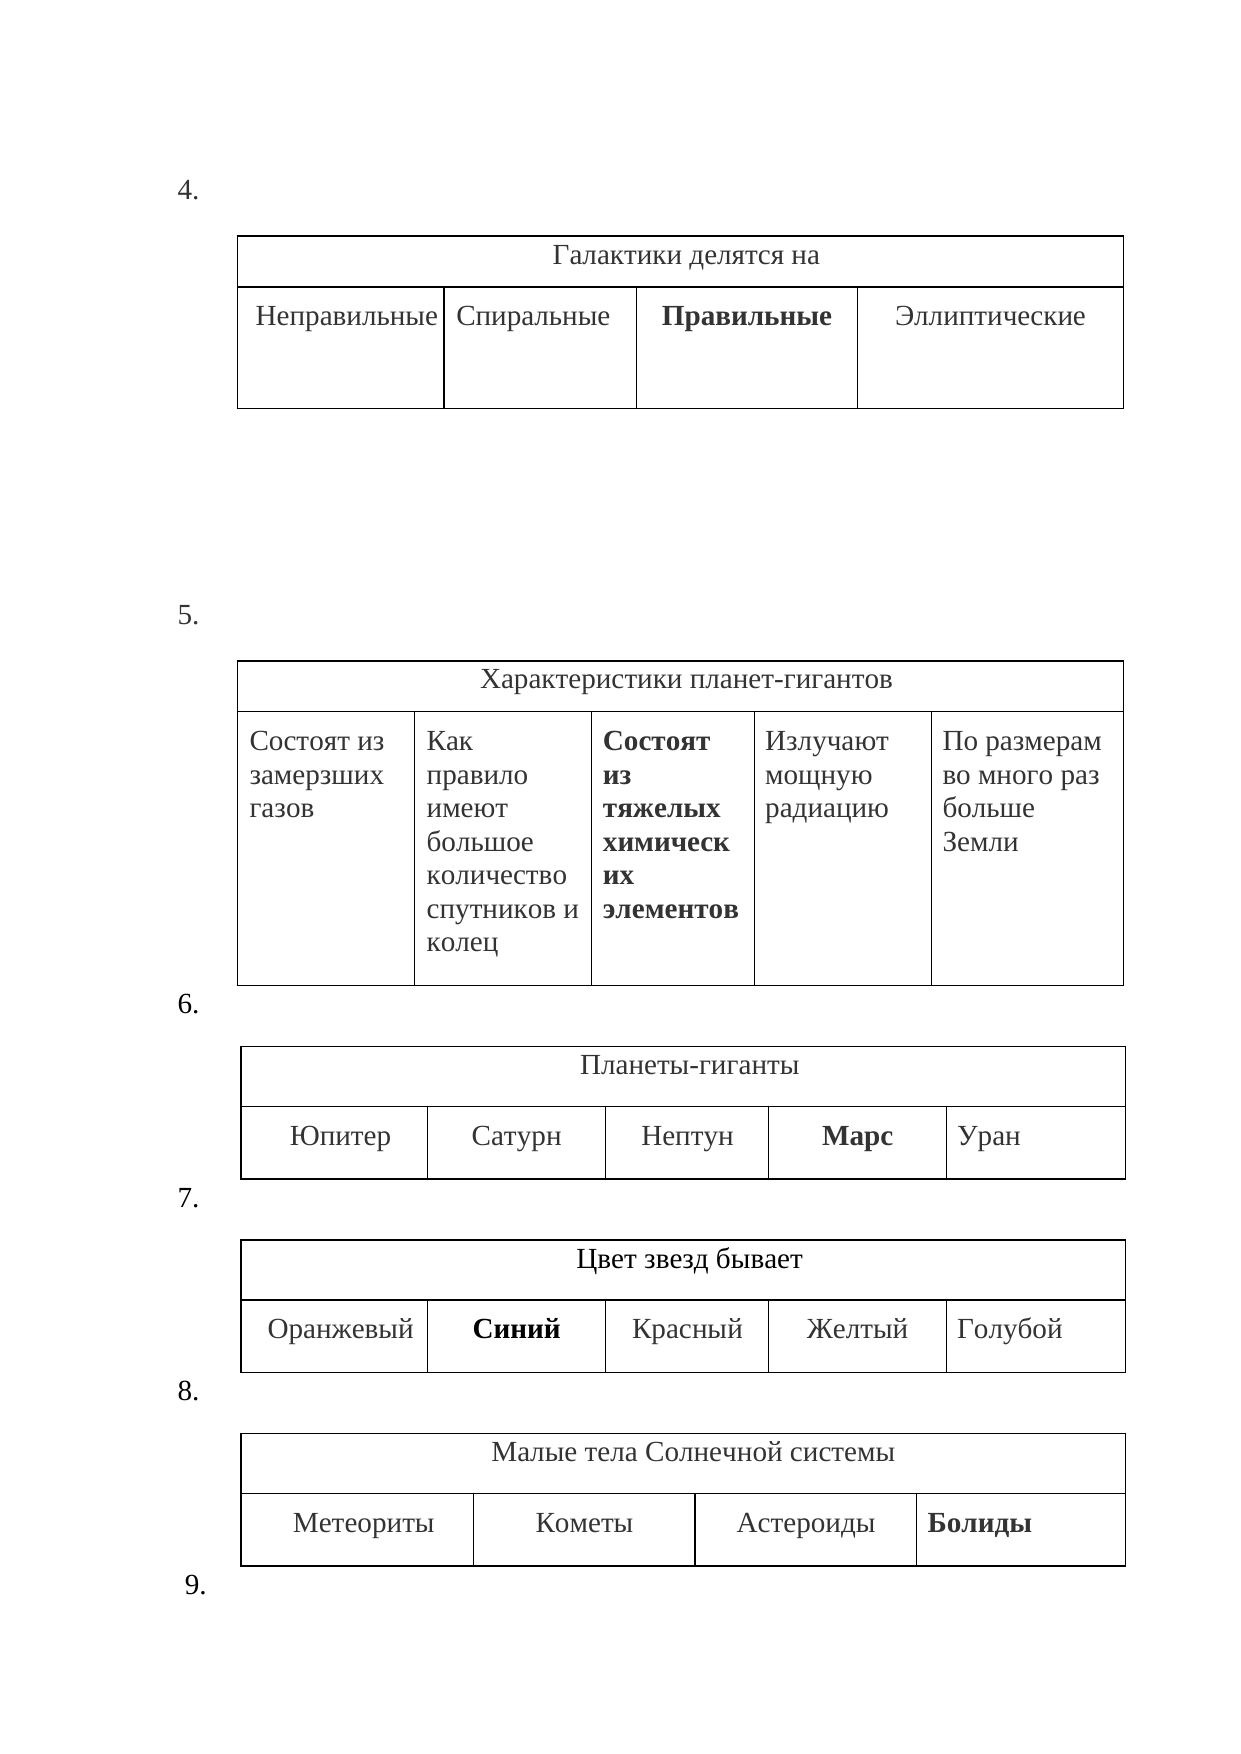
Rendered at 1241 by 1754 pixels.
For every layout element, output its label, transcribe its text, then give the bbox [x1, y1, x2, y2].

table_cell Метеориты [242, 1494, 473, 1565]
table_cell Состоят из тяжелых химических элементов [592, 712, 754, 985]
table_cell Кометы [474, 1494, 694, 1565]
table_cell Состоят из замерзших газов [238, 712, 414, 985]
table_cell Излучают мощную радиацию [755, 712, 931, 985]
table_cell Оранжевый [242, 1301, 427, 1372]
text 9. [177, 1567, 1152, 1600]
table_cell Уран [947, 1107, 1125, 1178]
table_cell Голубой [947, 1301, 1125, 1372]
table_cell Красный [606, 1301, 768, 1372]
table_cell Как правило имеют большое количество спутников и колец [415, 712, 591, 985]
table_cell Астероиды [696, 1494, 916, 1565]
table_header Галактики делятся на [238, 237, 1123, 286]
text 6. [177, 986, 1152, 1020]
table_cell Правильные [637, 288, 857, 408]
table_header Характеристики планет-гигантов [238, 662, 1123, 711]
table_cell Юпитер [242, 1107, 427, 1178]
text 4. [177, 172, 1152, 206]
table_cell Синий [428, 1301, 605, 1372]
table_cell Болиды [917, 1494, 1125, 1565]
text 7. [177, 1180, 1152, 1213]
table_cell Нептун [606, 1107, 768, 1178]
text 8. [177, 1373, 1152, 1407]
table_cell Марс [769, 1107, 946, 1178]
table_header Малые тела Солнечной системы [242, 1434, 1125, 1493]
table_cell Сатурн [428, 1107, 605, 1178]
table_header Цвет звезд бывает [242, 1241, 1125, 1299]
table_cell Неправильные [238, 288, 443, 408]
table_cell Эллиптические [858, 288, 1123, 408]
table_cell По размерам во много раз больше Земли [932, 712, 1123, 985]
table_cell Спиральные [445, 288, 636, 408]
table_header Планеты-гиганты [242, 1047, 1125, 1106]
text 5. [177, 597, 1152, 631]
table_cell Желтый [769, 1301, 946, 1372]
